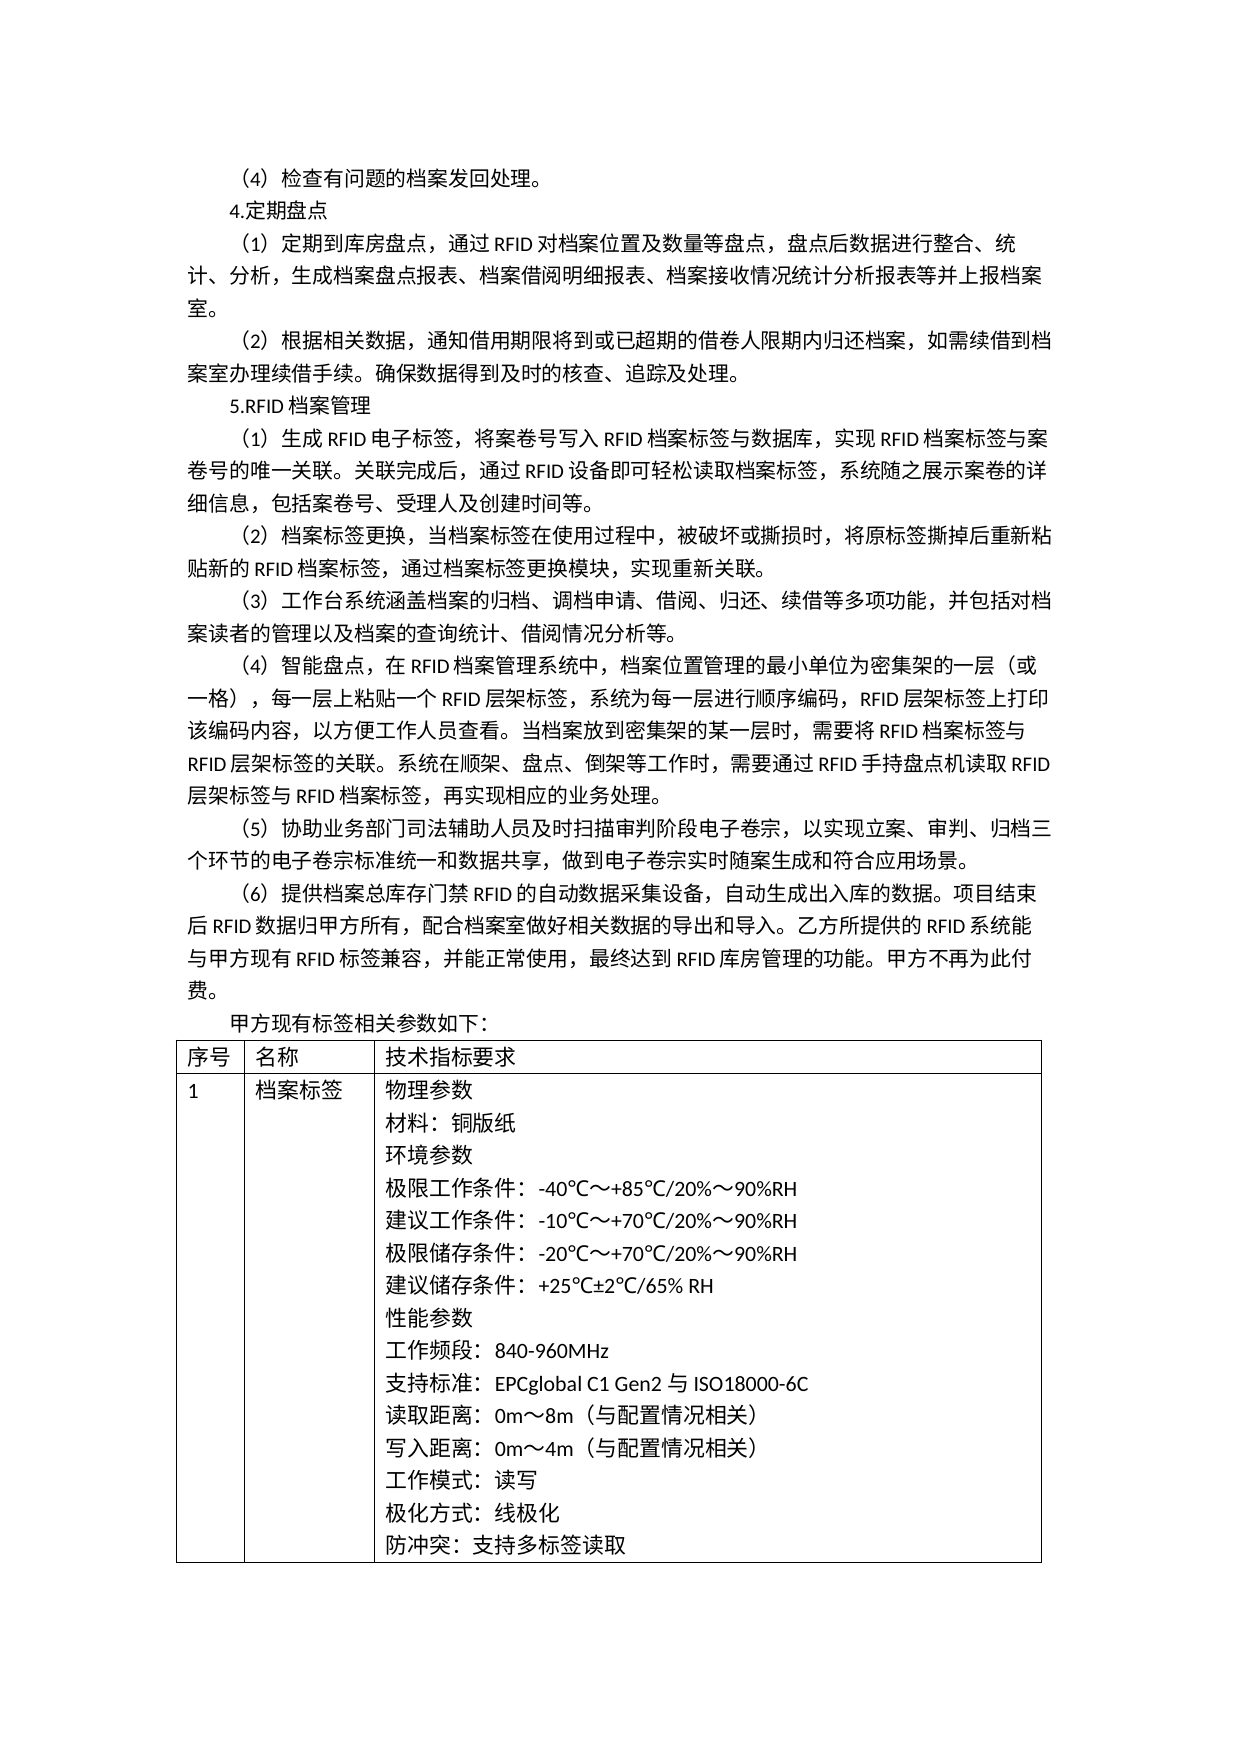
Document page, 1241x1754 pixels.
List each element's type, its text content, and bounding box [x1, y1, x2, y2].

text 4.定期盘点 [187, 194, 1053, 227]
text （2）根据相关数据，通知借用期限将到或已超期的借卷人限期内归还档案，如需续借到档案室办理续借手续。确保数据得到及时的核查、追踪及处理。 [187, 324, 1053, 389]
table_header 序号 [177, 1041, 244, 1073]
text （6）提供档案总库存门禁RFID的自动数据采集设备，自动生成出入库的数据。项目结束后RFID数据归甲方所有，配合档案室做好相关数据的导出和导入。乙方所提供的RFID系统能与甲方现有RFID标签兼容，并能正常使用，最终达到RFID库房管理的功能。甲方不再为此付费。 [187, 877, 1053, 1007]
text （5）协助业务部门司法辅助人员及时扫描审判阶段电子卷宗，以实现立案、审判、归档三个环节的电子卷宗标准统一和数据共享，做到电子卷宗实时随案生成和符合应用场景。 [187, 812, 1053, 877]
text 甲方现有标签相关参数如下： [187, 1007, 1053, 1039]
text （2）档案标签更换，当档案标签在使用过程中，被破坏或撕损时，将原标签撕掉后重新粘贴新的RFID档案标签，通过档案标签更换模块，实现重新关联。 [187, 519, 1053, 584]
text （4）检查有问题的档案发回处理。 [187, 162, 1053, 194]
text （1）生成RFID电子标签，将案卷号写入RFID档案标签与数据库，实现RFID档案标签与案卷号的唯一关联。关联完成后，通过RFID设备即可轻松读取档案标签，系统随之展示案卷的详细信息，包括案卷号、受理人及创建时间等。 [187, 422, 1053, 519]
table_cell 档案标签 [245, 1074, 374, 1562]
table_header 技术指标要求 [375, 1041, 1041, 1073]
text （1）定期到库房盘点，通过RFID对档案位置及数量等盘点，盘点后数据进行整合、统计、分析，生成档案盘点报表、档案借阅明细报表、档案接收情况统计分析报表等并上报档案室。 [187, 227, 1053, 324]
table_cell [375, 1074, 1041, 1562]
text 5.RFID档案管理 [187, 389, 1053, 422]
text （4）智能盘点，在RFID档案管理系统中，档案位置管理的最小单位为密集架的一层（或一格），每一层上粘贴一个RFID层架标签，系统为每一层进行顺序编码，RFID层架标签上打印该编码内容，以方便工作人员查看。当档案放到密集架的某一层时，需要将RFID档案标签与RFID层架标签的关联。系统在顺架、盘点、倒架等工作时，需要通过RFID手持盘点机读取RFID层架标签与RFID档案标签，再实现相应的业务处理。 [187, 649, 1053, 812]
text （3）工作台系统涵盖档案的归档、调档申请、借阅、归还、续借等多项功能，并包括对档案读者的管理以及档案的查询统计、借阅情况分析等。 [187, 584, 1053, 649]
table_header 名称 [245, 1041, 374, 1073]
table_cell 1 [177, 1074, 244, 1562]
